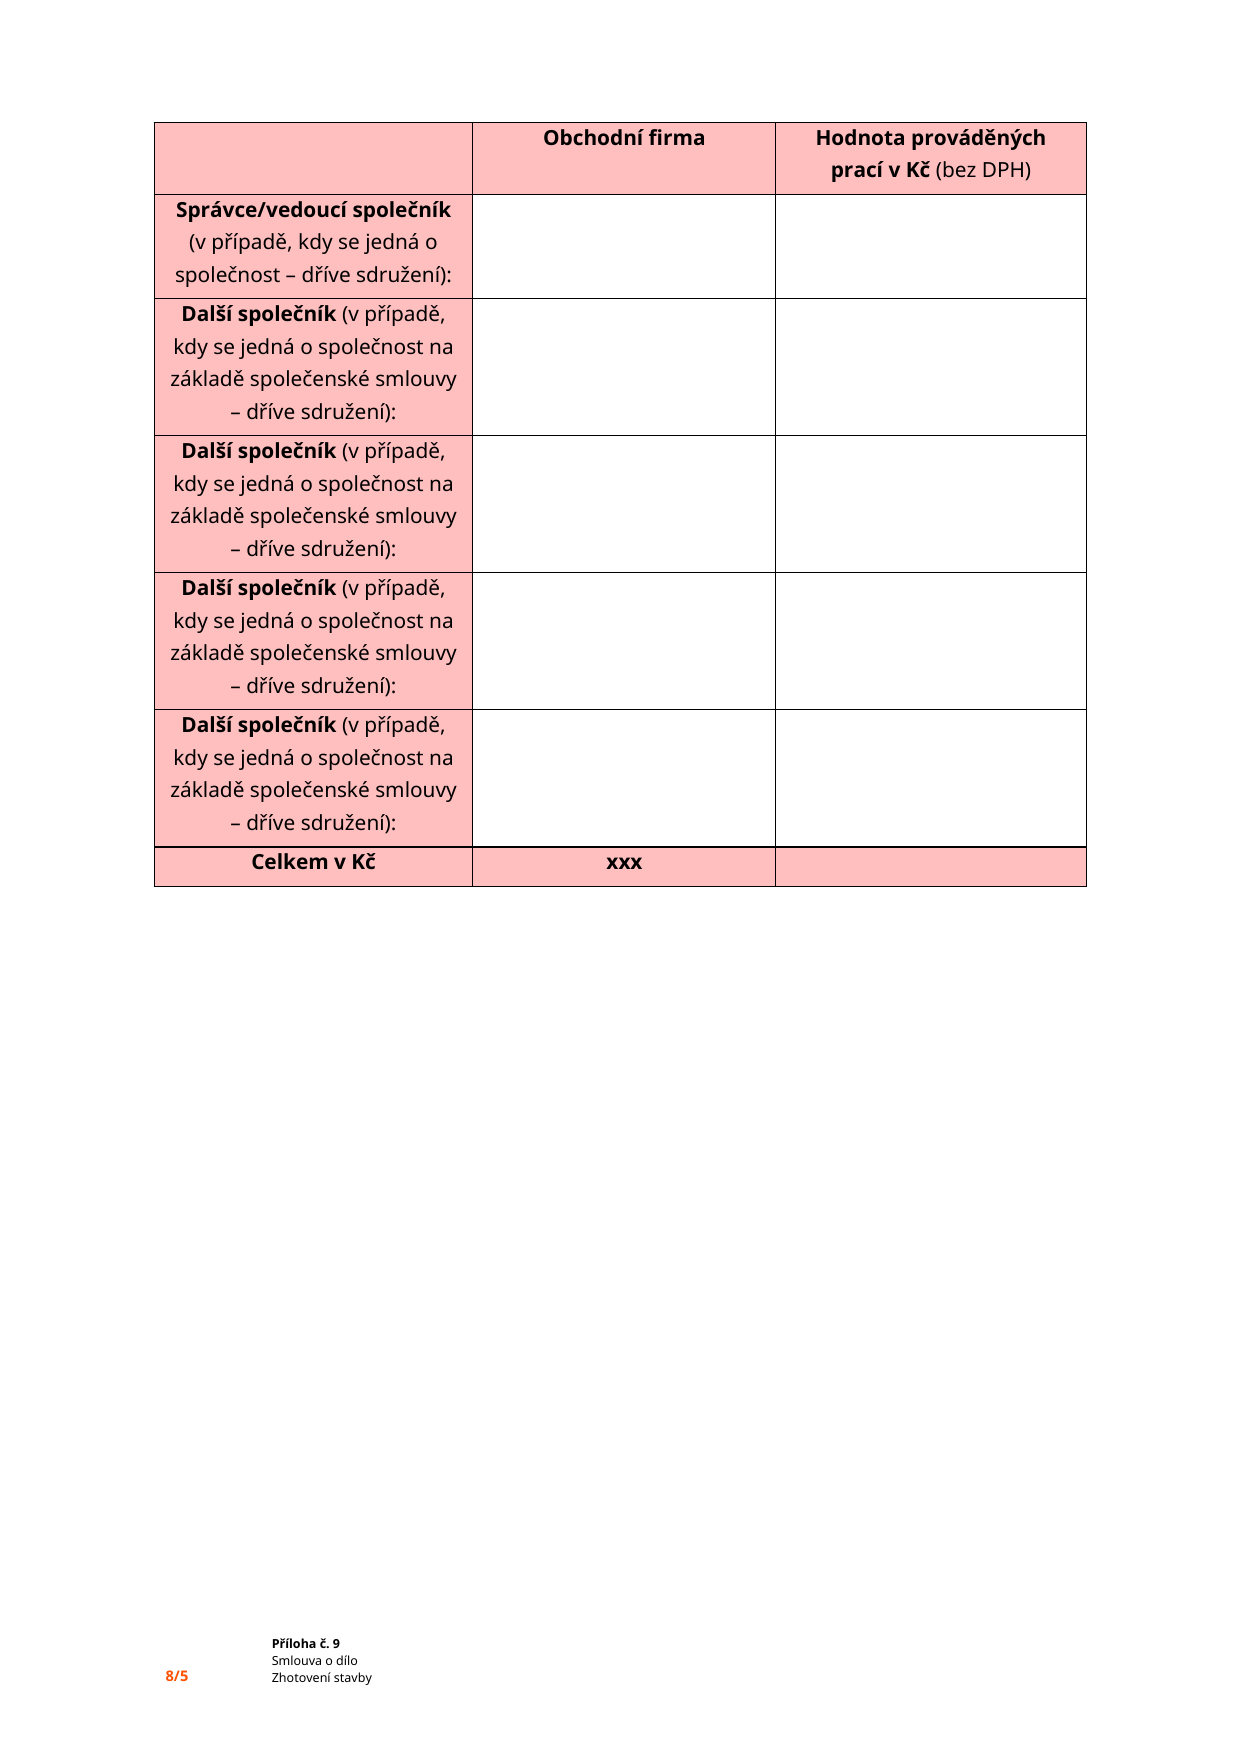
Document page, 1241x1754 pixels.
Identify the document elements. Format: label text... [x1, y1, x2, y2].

table_cell [473, 436, 775, 572]
table_cell [776, 573, 1086, 709]
table_cell [473, 573, 775, 709]
table_cell [776, 299, 1086, 435]
table_cell Další společník (v případě, kdy se jedná o společnost na základě společenské smlouvy – dříve sdružení): [155, 573, 472, 709]
table_cell xxx [473, 848, 775, 886]
table_cell [776, 195, 1086, 298]
table_cell [776, 436, 1086, 572]
table_cell [473, 299, 775, 435]
table_cell Správce/vedoucí společník (v případě, kdy se jedná o společnost – dříve sdružení): [155, 195, 472, 298]
table_cell [473, 710, 775, 846]
table_cell Další společník (v případě, kdy se jedná o společnost na základě společenské smlouvy – dříve sdružení): [155, 710, 472, 846]
table_header Obchodní firma [473, 123, 775, 194]
table_cell Další společník (v případě, kdy se jedná o společnost na základě společenské smlouvy – dříve sdružení): [155, 436, 472, 572]
table_cell Celkem v Kč [155, 848, 472, 886]
table_header Hodnota prováděných prací v Kč (bez DPH) [776, 123, 1086, 194]
table_cell Další společník (v případě, kdy se jedná o společnost na základě společenské smlouvy – dříve sdružení): [155, 299, 472, 435]
table_cell [776, 848, 1086, 886]
table_header [155, 123, 472, 194]
table_cell [776, 710, 1086, 846]
table_cell [473, 195, 775, 298]
